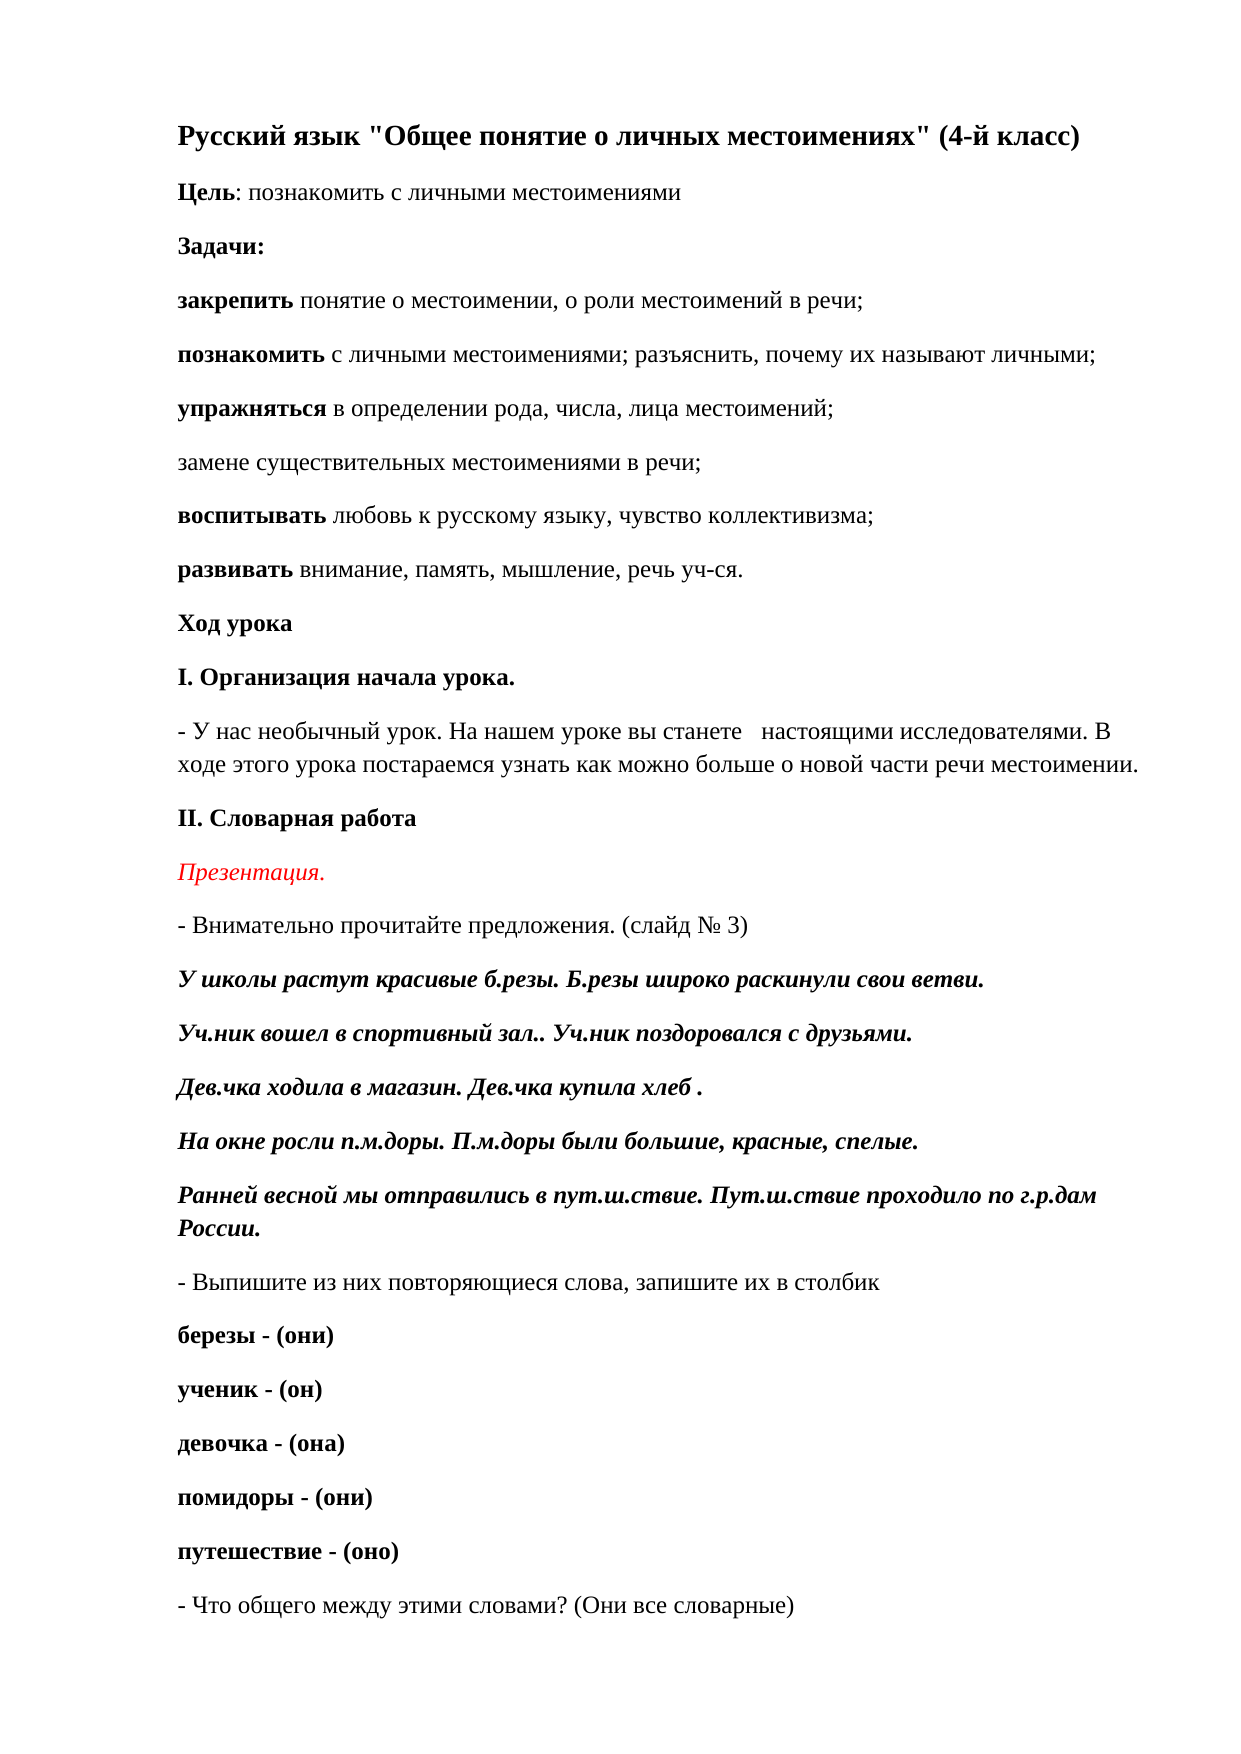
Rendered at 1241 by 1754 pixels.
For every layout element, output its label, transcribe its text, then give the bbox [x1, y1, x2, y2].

text березы - (они) [177, 1321, 1152, 1349]
text II. Словарная работа [177, 803, 1152, 832]
text На окне росли п.м.доры. П.м.доры были большие, красные, спелые. [177, 1126, 1152, 1155]
text - Внимательно прочитайте предложения. (слайд № 3) [177, 911, 1152, 939]
text Уч.ник вошел в спортивный зал.. Уч.ник поздоровался с друзьями. [177, 1018, 1152, 1047]
text развивать внимание, память, мышление, речь уч-ся. [177, 554, 1152, 583]
text Задачи: [177, 231, 1152, 260]
text - У нас необычный урок. На нашем уроке вы станете настоящими исследователями. В ходе этого урока постараемся узнать как можно больше о новой части речи местоимении. [177, 716, 1152, 778]
text познакомить с личными местоимениями; разъяснить, почему их называют личными; [177, 339, 1152, 368]
text У школы растут красивые б.резы. Б.резы широко раскинули свои ветви. [177, 964, 1152, 993]
text Презентация. [177, 857, 1152, 886]
text Ход урока [177, 608, 1152, 637]
text девочка - (она) [177, 1428, 1152, 1457]
text Цель: познакомить с личными местоимениями [177, 177, 1152, 206]
text Дев.чка ходила в магазин. Дев.чка купила хлеб . [177, 1072, 1152, 1101]
text закрепить понятие о местоимении, о роли местоимений в речи; [177, 285, 1152, 314]
text Русский язык "Общее понятие о личных местоимениях" (4-й класс) [177, 118, 1152, 152]
text упражняться в определении рода, числа, лица местоимений; [177, 393, 1152, 422]
text ученик - (он) [177, 1374, 1152, 1403]
text путешествие - (оно) [177, 1536, 1152, 1565]
text - Что общего между этими словами? (Они все словарные) [177, 1590, 1152, 1619]
text помидоры - (они) [177, 1482, 1152, 1511]
text - Выпишите из них повторяющиеся слова, запишите их в столбик [177, 1267, 1152, 1296]
text Ранней весной мы отправились в пут.ш.ствие. Пут.ш.ствие проходило по г.р.дам России. [177, 1180, 1152, 1242]
text воспитывать любовь к русскому языку, чувство коллективизма; [177, 501, 1152, 529]
text замене существительных местоимениями в речи; [177, 447, 1152, 476]
text I. Организация начала урока. [177, 662, 1152, 691]
